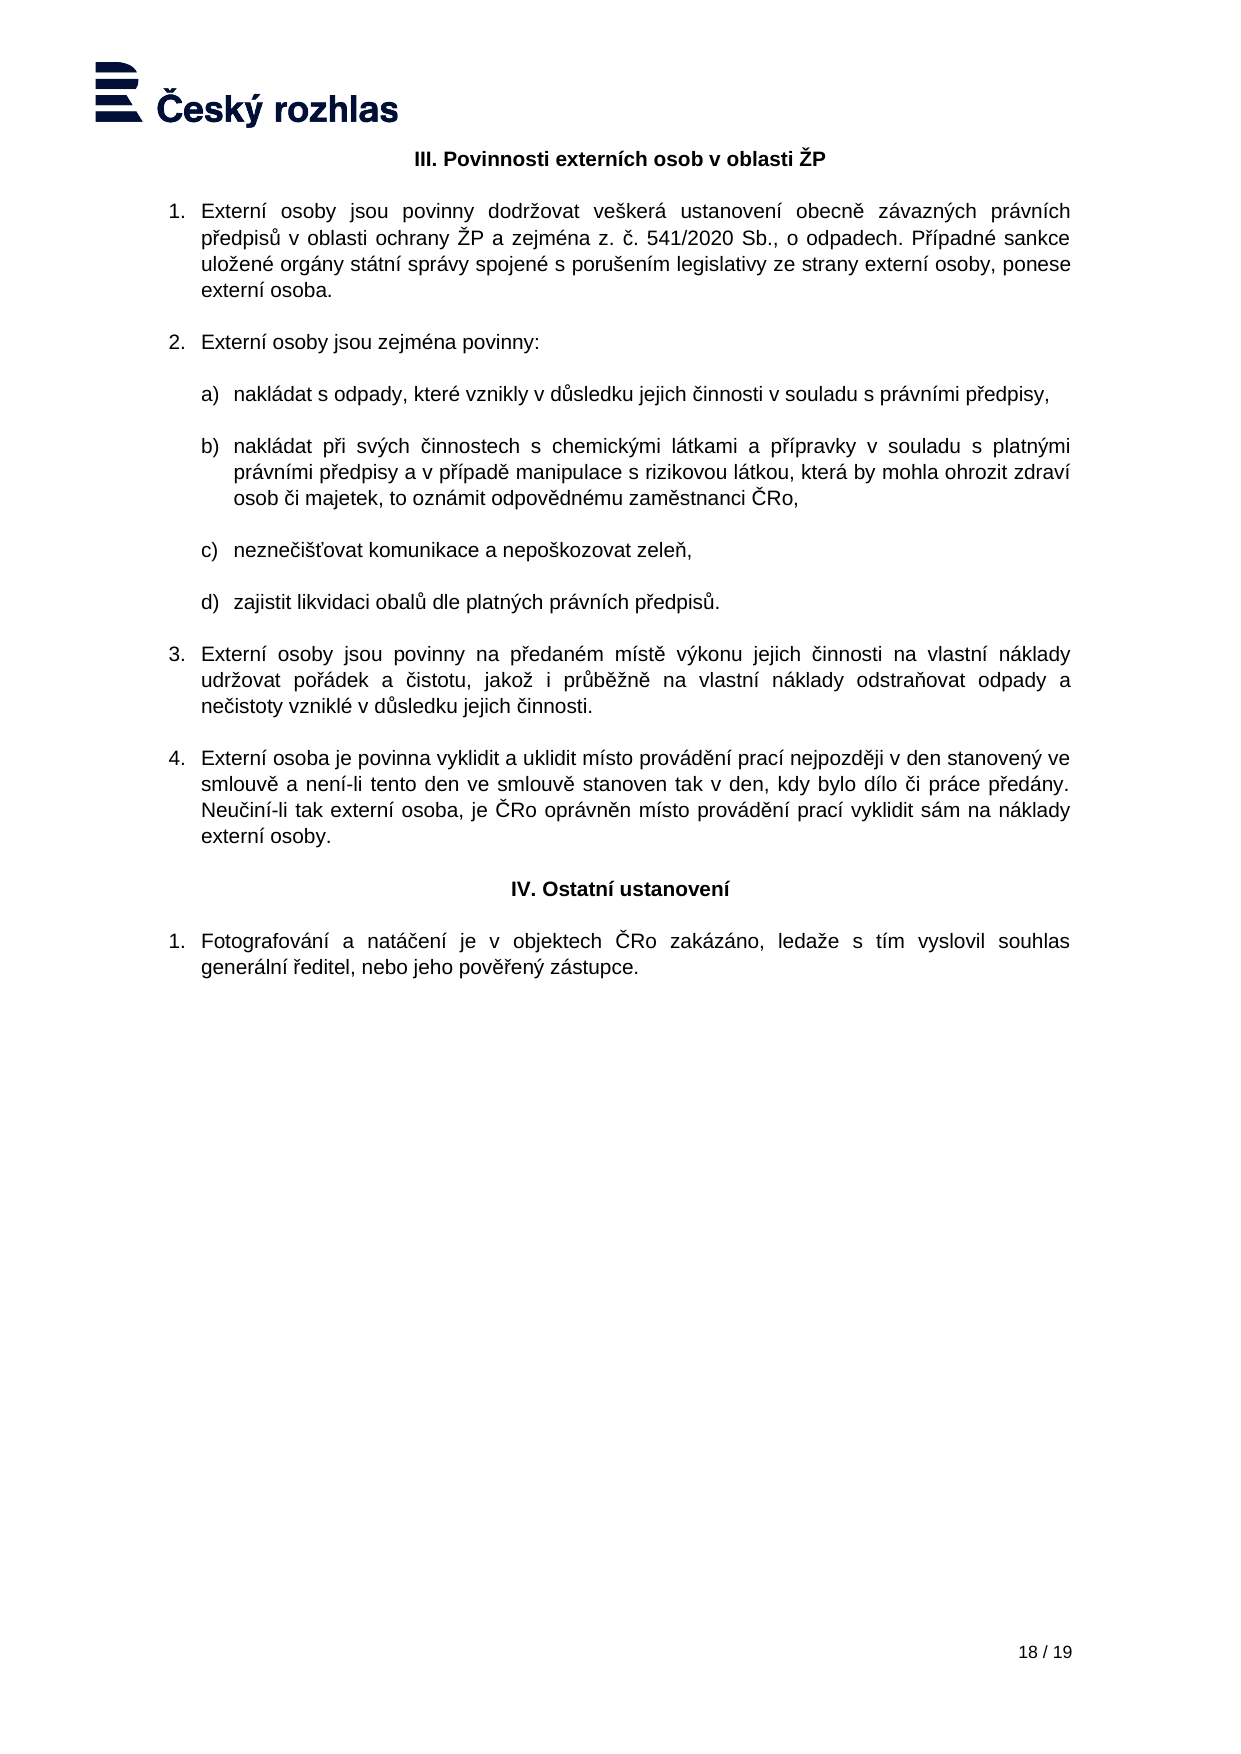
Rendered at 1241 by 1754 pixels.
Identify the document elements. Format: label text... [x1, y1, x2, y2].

list Externí osoby jsou zejména povinny: [168, 328, 1072, 354]
list zajistit likvidaci obalů dle platných právních předpisů. [201, 589, 1072, 615]
list Externí osoby jsou povinny na předaném místě výkonu jejich činnosti na vlastní náklady udržovat pořádek a čistotu, jakož i průběžně na vlastní náklady odstraňovat odpady a nečistoty vzniklé v důsledku jejich činnosti. [168, 641, 1072, 719]
list nakládat při svých činnostech s chemickými látkami a přípravky v souladu s platnými právními předpisy a v případě manipulace s rizikovou látkou, která by mohla ohrozit zdraví osob či majetek, to oznámit odpovědnému zaměstnanci ČRo, [201, 432, 1072, 511]
subtitle Ostatní ustanovení [168, 875, 1072, 901]
list nakládat s odpady, které vznikly v důsledku jejich činnosti v souladu s právními předpisy, [201, 380, 1072, 406]
subtitle Povinnosti externích osob v oblasti ŽP [168, 146, 1072, 172]
list Fotografování a natáčení je v objektech ČRo zakázáno, ledaže s tím vyslovil souhlas generální ředitel, nebo jeho pověřený zástupce. [168, 927, 1072, 979]
list neznečišťovat komunikace a nepoškozovat zeleň, [201, 537, 1072, 563]
list Externí osoba je povinna vyklidit a uklidit místo provádění prací nejpozději v den stanovený ve smlouvě a není-li tento den ve smlouvě stanoven tak v den, kdy bylo dílo či práce předány. Neučiní-li tak externí osoba, je ČRo oprávněn místo provádění prací vyklidit sám na náklady externí osoby. [168, 745, 1072, 849]
picture [95, 62, 398, 128]
list Externí osoby jsou povinny dodržovat veškerá ustanovení obecně závazných právních předpisů v oblasti ochrany ŽP a zejména z. č. 541/2020 Sb., o odpadech. Případné sankce uložené orgány státní správy spojené s porušením legislativy ze strany externí osoby, ponese externí osoba. [168, 198, 1072, 302]
